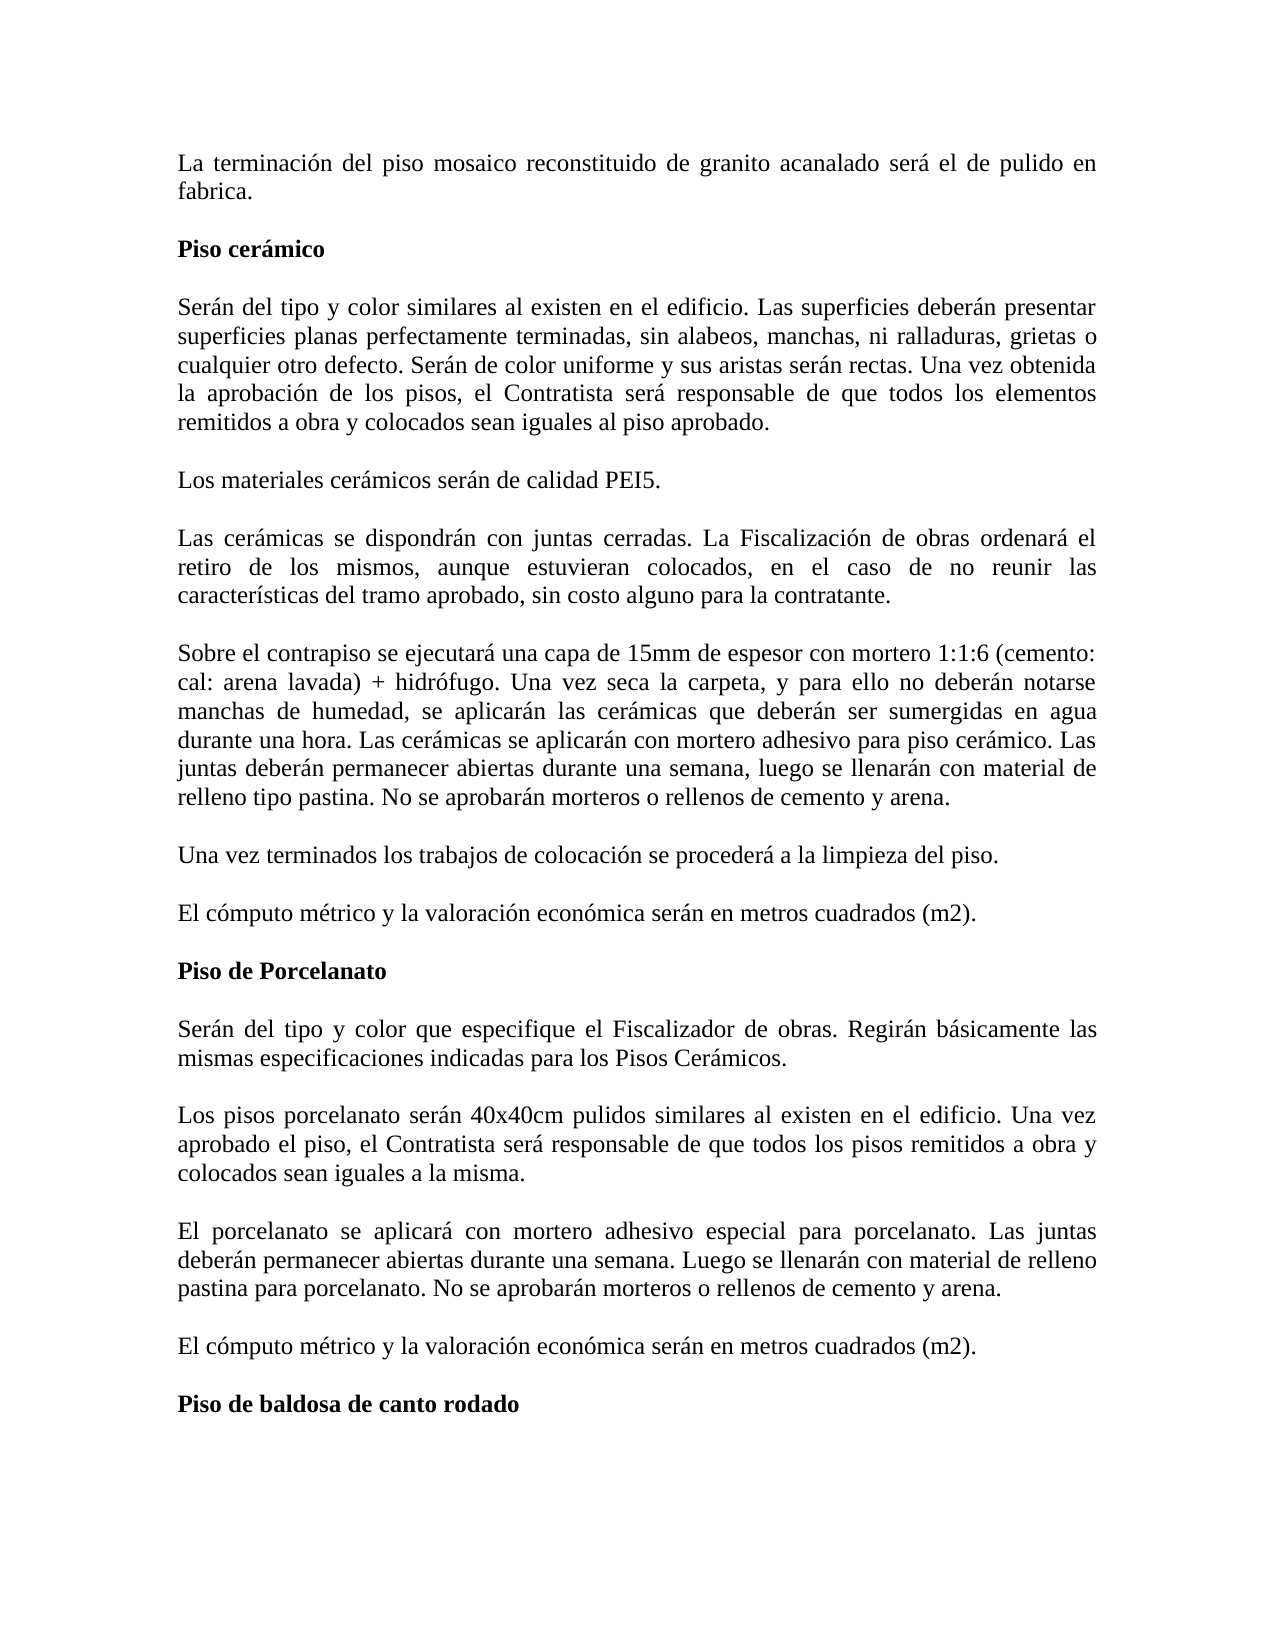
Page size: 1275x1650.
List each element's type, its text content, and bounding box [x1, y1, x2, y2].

text Los pisos porcelanato serán 40x40cm pulidos similares al existen en el edificio. Una vez aprobado el piso, el Contratista será responsable de que todos los pisos remitidos a obra y colocados sean iguales a la misma. [177, 1101, 1098, 1187]
text El cómputo métrico y la valoración económica serán en metros cuadrados (m2). [177, 898, 1098, 927]
text Piso cerámico [177, 234, 1098, 263]
text Serán del tipo y color similares al existen en el edificio. Las superficies deberán presentar superficies planas perfectamente terminadas, sin alabeos, manchas, ni ralladuras, grietas o cualquier otro defecto. Serán de color uniforme y sus aristas serán rectas. Una vez obtenida la aprobación de los pisos, el Contratista será responsable de que todos los elementos remitidos a obra y colocados sean iguales al piso aprobado. [177, 292, 1098, 436]
text Los materiales cerámicos serán de calidad PEI5. [177, 465, 1098, 494]
text Piso de baldosa de canto rodado [177, 1389, 1098, 1418]
text Piso de Porcelanato [177, 956, 1098, 985]
text El cómputo métrico y la valoración económica serán en metros cuadrados (m2). [177, 1331, 1098, 1360]
text La terminación del piso mosaico reconstituido de granito acanalado será el de pulido en fabrica. [177, 148, 1098, 205]
text Serán del tipo y color que especifique el Fiscalizador de obras. Regirán básicamente las mismas especificaciones indicadas para los Pisos Cerámicos. [177, 1014, 1098, 1071]
text Las cerámicas se dispondrán con juntas cerradas. La Fiscalización de obras ordenará el retiro de los mismos, aunque estuvieran colocados, en el caso de no reunir las características del tramo aprobado, sin costo alguno para la contratante. [177, 523, 1098, 609]
text Una vez terminados los trabajos de colocación se procederá a la limpieza del piso. [177, 840, 1098, 869]
text El porcelanato se aplicará con mortero adhesivo especial para porcelanato. Las juntas deberán permanecer abiertas durante una semana. Luego se llenarán con material de relleno pastina para porcelanato. No se aprobarán morteros o rellenos de cemento y arena. [177, 1216, 1098, 1302]
text Sobre el contrapiso se ejecutará una capa de 15mm de espesor con mortero 1:1:6 (cemento: cal: arena lavada) + hidrófugo. Una vez seca la carpeta, y para ello no deberán notarse manchas de humedad, se aplicarán las cerámicas que deberán ser sumergidas en agua durante una hora. Las cerámicas se aplicarán con mortero adhesivo para piso cerámico. Las juntas deberán permanecer abiertas durante una semana, luego se llenarán con material de relleno tipo pastina. No se aprobarán morteros o rellenos de cemento y arena. [177, 638, 1098, 811]
